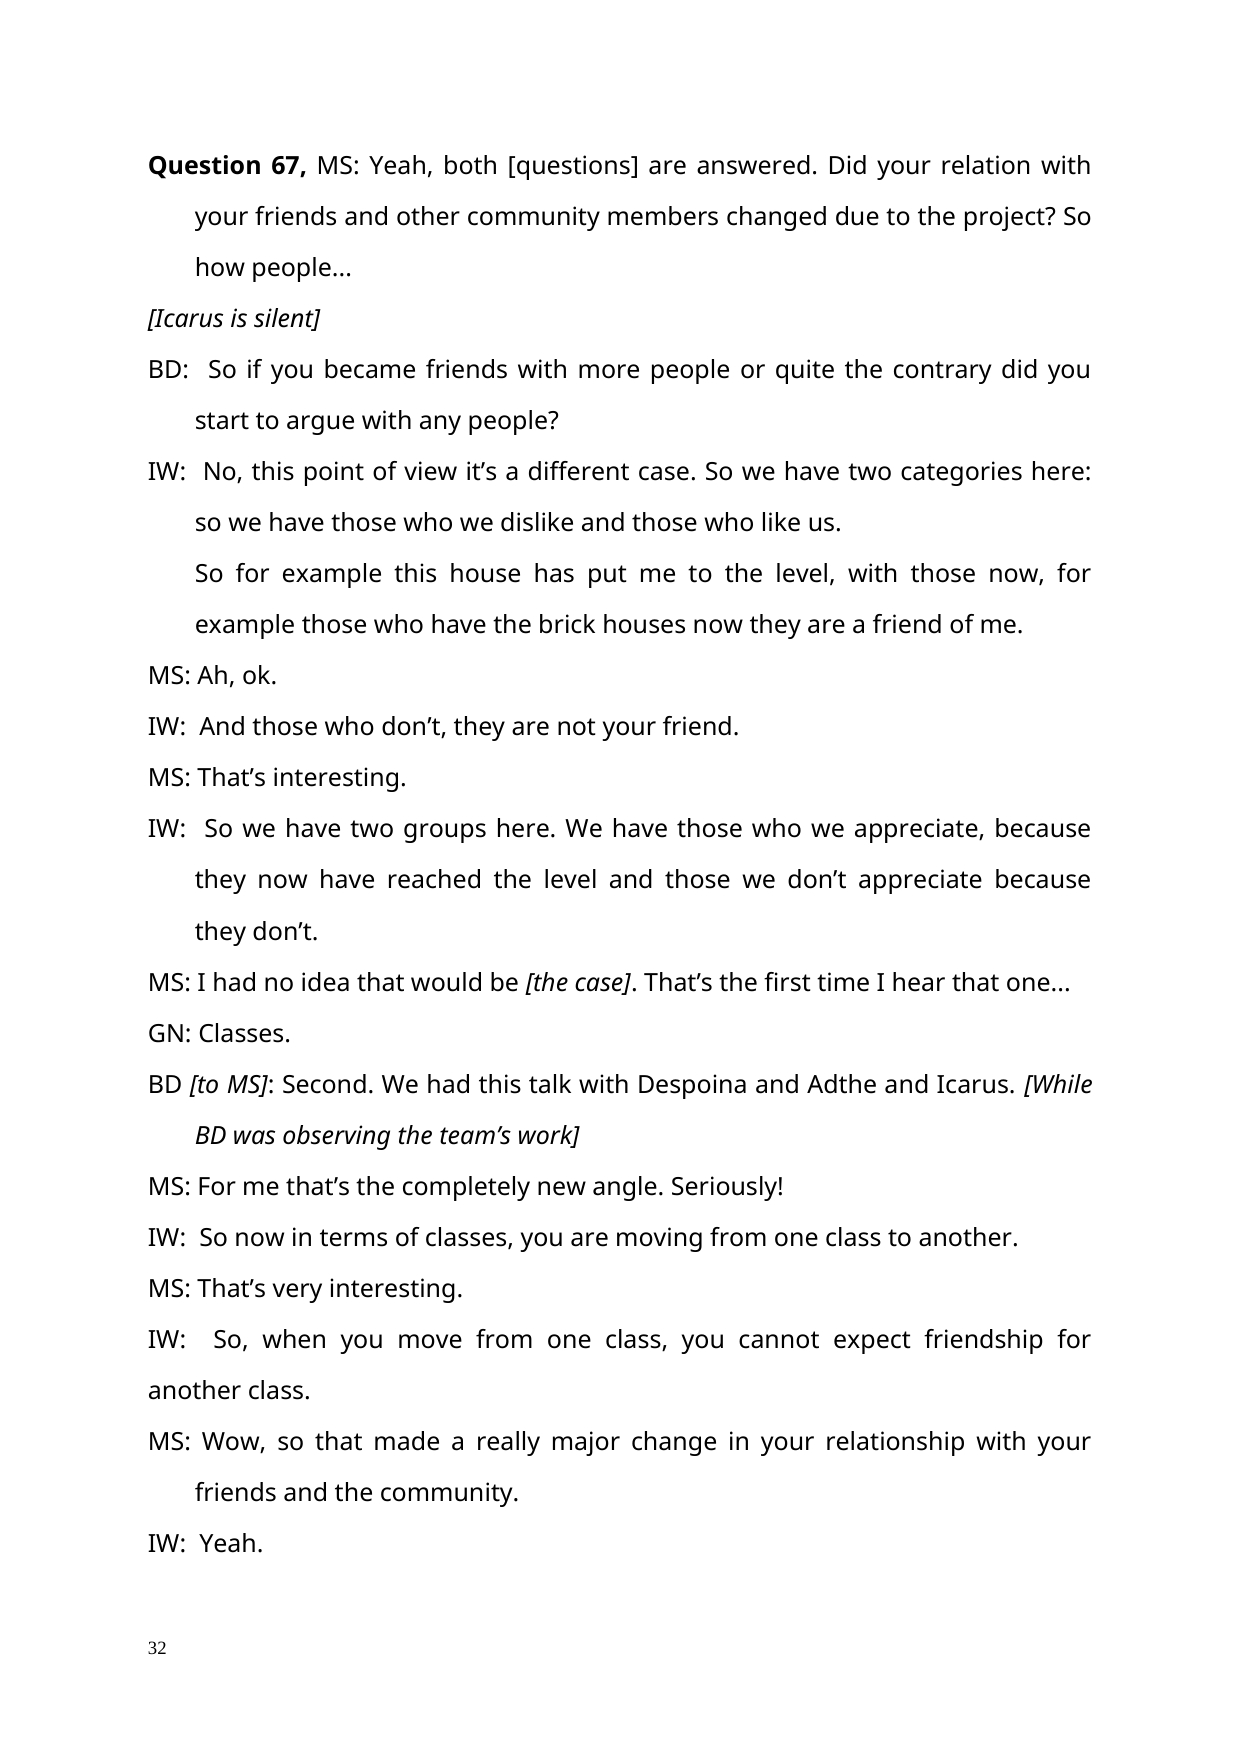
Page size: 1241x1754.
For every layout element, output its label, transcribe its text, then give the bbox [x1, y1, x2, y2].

text IW: Yeah. [148, 1526, 1093, 1560]
text MS: Wow, so that made a really major change in your relationship with your friends and the community. [148, 1424, 1093, 1509]
text BD: So if you became friends with more people or quite the contrary did you start to argue with any people? [148, 352, 1093, 437]
text IW: So now in terms of classes, you are moving from one class to another. [148, 1219, 1093, 1253]
text MS: For me that’s the completely new angle. Seriously! [148, 1168, 1093, 1202]
text MS: That’s interesting. [148, 760, 1093, 794]
text So for example this house has put me to the level, with those now, for example those who have the brick houses now they are a friend of me. [194, 556, 1093, 641]
text IW: No, this point of view it’s a different case. So we have two categories here: so we have those who we dislike and those who like us. [148, 454, 1093, 539]
text MS: Ah, ok. [148, 658, 1093, 692]
text [Icarus is silent] [148, 301, 1093, 335]
text Question 67, MS: Yeah, both [questions] are answered. Did your relation with your friends and other community members changed due to the project? So how people... [148, 148, 1093, 284]
text IW: And those who don’t, they are not your friend. [148, 709, 1093, 743]
text IW: So we have two groups here. We have those who we appreciate, because they now have reached the level and those we don’t appreciate because they don’t. [148, 811, 1093, 947]
text BD [to MS]: Second. We had this talk with Despoina and Adthe and Icarus. [While BD was observing the team’s work] [148, 1066, 1093, 1151]
text GN: Classes. [148, 1015, 1093, 1049]
text MS: That’s very interesting. [148, 1271, 1093, 1304]
text MS: I had no idea that would be [the case]. That’s the first time I hear that one... [148, 964, 1093, 998]
text IW: So, when you move from one class, you cannot expect friendship for another class. [148, 1322, 1093, 1407]
